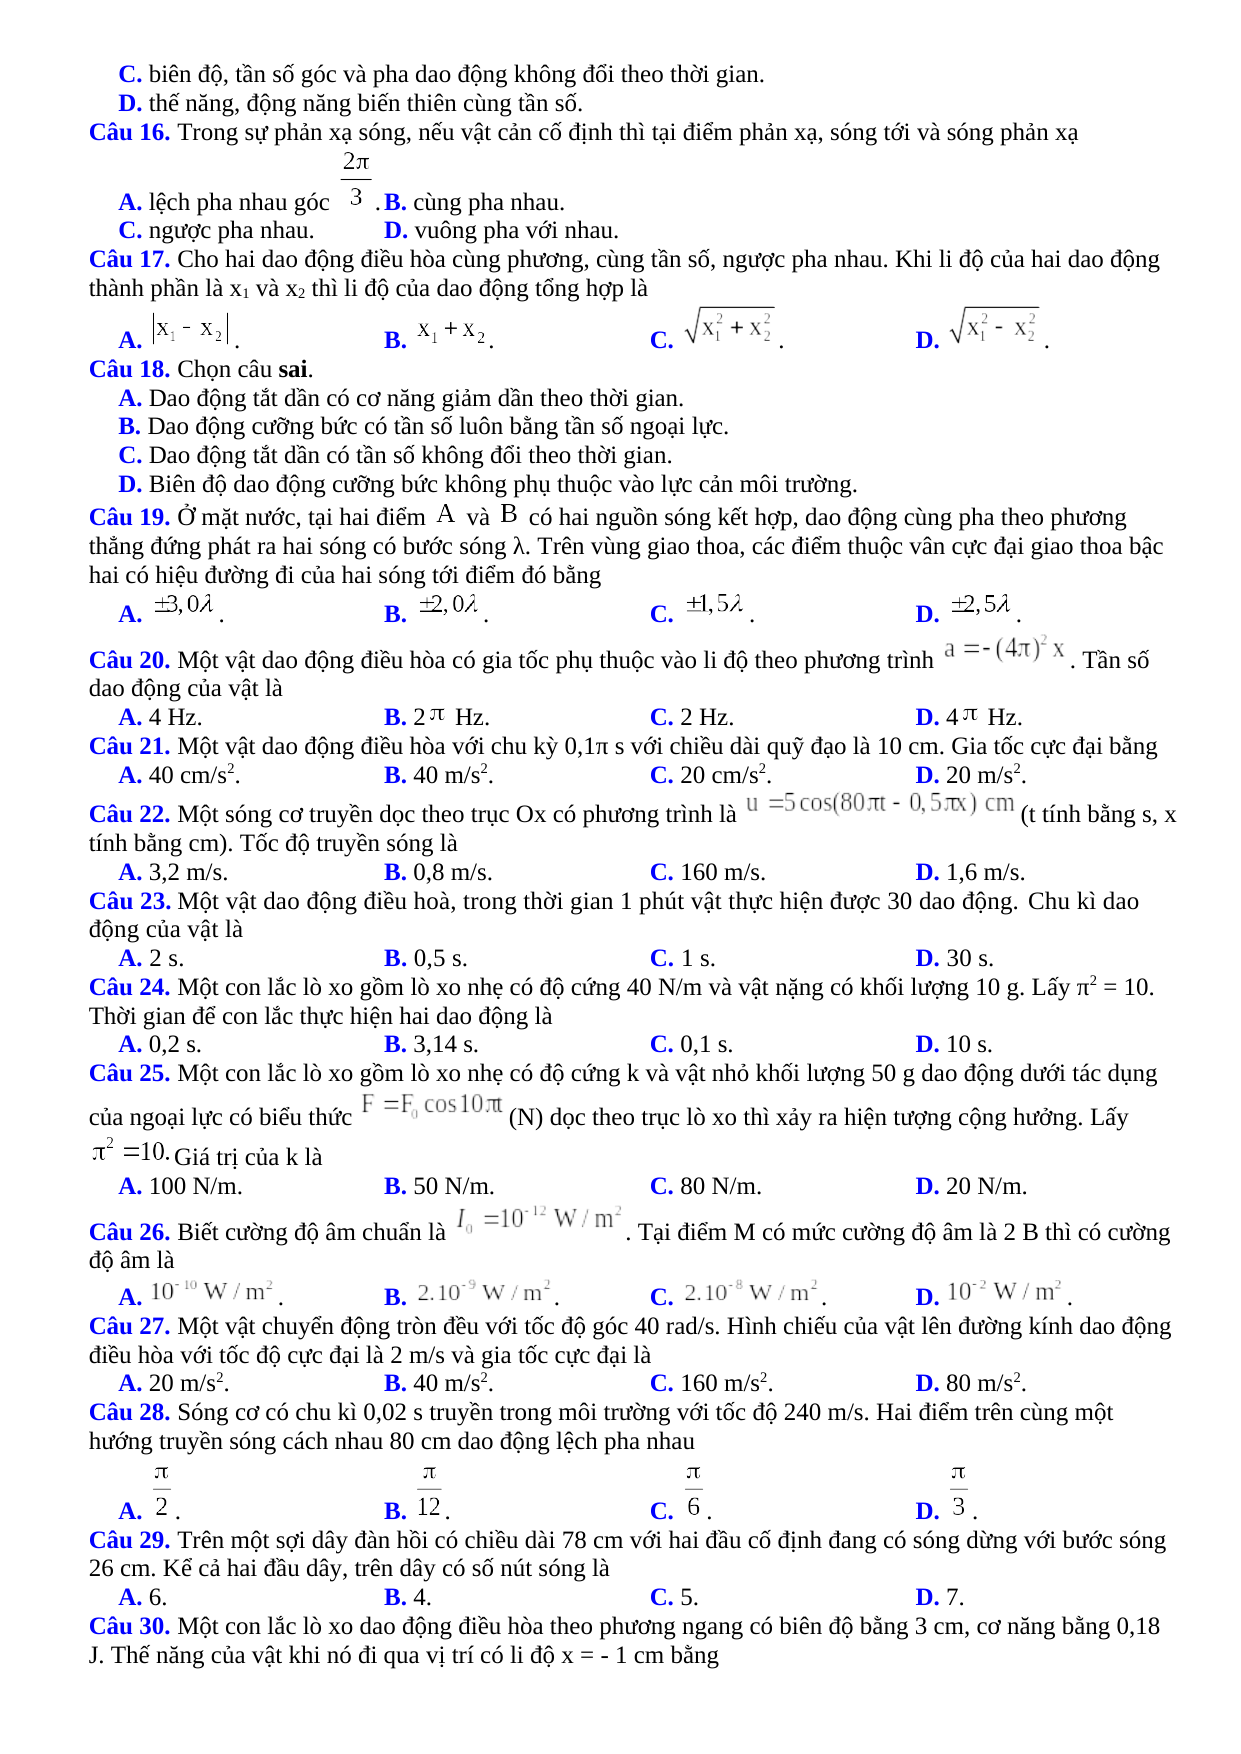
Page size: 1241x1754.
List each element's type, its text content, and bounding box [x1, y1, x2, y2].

text A. . B. . C. . D. . [88, 589, 1181, 627]
text A. . B. . C. . D. . [88, 1274, 1181, 1311]
list Một vật chuyển động tròn đều với tốc độ góc 40 rad/s. Hình chiếu của vật lên đường kính dao động điều hòa với tốc độ cực đại là 2 m/s và gia tốc cực đại là [88, 1311, 1181, 1368]
text C. biên độ, tần số góc và pha dao động không đổi theo thời gian. [88, 59, 1181, 88]
text A. Dao động tắt dần có cơ năng giảm dần theo thời gian. [88, 383, 1181, 411]
text A. 2 s. B. 0,5 s. C. 1 s. D. 30 s. [88, 943, 1181, 972]
list Ở mặt nước, tại hai điểm và có hai nguồn sóng kết hợp, dao động cùng pha theo phương thẳng đứng phát ra hai sóng có bước sóng λ. Trên vùng giao thoa, các điểm thuộc vân cực đại giao thoa bậc hai có hiệu đường đi của hai sóng tới điểm đó bằng [88, 498, 1181, 589]
text A. lệch pha nhau góc . B. cùng pha nhau. [88, 145, 1181, 215]
list Trong sự phản xạ sóng, nếu vật cản cố định thì tại điểm phản xạ, sóng tới và sóng phản xạ [88, 117, 1181, 145]
text A. . B. . C. . D. . [88, 302, 1181, 354]
text B. Dao động cưỡng bức có tần số luôn bằng tần số ngoại lực. [88, 411, 1181, 440]
list Một vật dao động điều hoà, trong thời gian 1 phút vật thực hiện được 30 dao động. Chu kì dao động của vật là [88, 886, 1181, 943]
text C. ngược pha nhau. D. vuông pha với nhau. [88, 215, 1181, 244]
text C. Dao động tắt dần có tần số không đổi theo thời gian. [88, 440, 1181, 469]
text A. 0,2 s. B. 3,14 s. C. 0,1 s. D. 10 s. [88, 1029, 1181, 1058]
list Một vật dao động điều hòa với chu kỳ 0,1π s với chiều dài quỹ đạo là 10 cm. Gia tốc cực đại bằng [88, 731, 1181, 760]
text D. Biên độ dao động cưỡng bức không phụ thuộc vào lực cản môi trường. [88, 469, 1181, 498]
text A. 100 N/m. B. 50 N/m. C. 80 N/m. D. 20 N/m. [88, 1171, 1181, 1199]
text A. 3,2 m/s. B. 0,8 m/s. C. 160 m/s. D. 1,6 m/s. [88, 857, 1181, 886]
list Một sóng cơ truyền dọc theo trục Ox có phương trình là (t tính bằng s, x tính bằng cm). Tốc độ truyền sóng là [88, 788, 1181, 857]
text D. thế năng, động năng biến thiên cùng tần số. [88, 88, 1181, 117]
list Một vật dao động điều hòa có gia tốc phụ thuộc vào li độ theo phương trình . Tần số dao động của vật là [88, 627, 1181, 702]
text A. . B. . C. . D. . [88, 1455, 1181, 1525]
list Sóng cơ có chu kì 0,02 s truyền trong môi trường với tốc độ 240 m/s. Hai điểm trên cùng một hướng truyền sóng cách nhau 80 cm dao động lệch pha nhau [88, 1397, 1181, 1455]
text A. 4 Hz. B. 2 Hz. C. 2 Hz. D. 4 Hz. [88, 702, 1181, 731]
list Biết cường độ âm chuẩn là . Tại điểm M có mức cường độ âm là 2 B thì có cường độ âm là [88, 1199, 1181, 1274]
list Một con lắc lò xo dao động điều hòa theo phương ngang có biên độ bằng 3 cm, cơ năng bằng 0,18 J. Thế năng của vật khi nó đi qua vị trí có li độ x = - 1 cm bằng [88, 1611, 1181, 1668]
text A. 40 cm/s2. B. 40 m/s2. C. 20 cm/s2. D. 20 m/s2. [88, 760, 1181, 788]
list Một con lắc lò xo gồm lò xo nhẹ có độ cứng k và vật nhỏ khối lượng 50 g dao động dưới tác dụng của ngoại lực có biểu thức (N) dọc theo trục lò xo thì xảy ra hiện tượng cộng hưởng. Lấy Giá trị của k là [88, 1058, 1181, 1171]
text A. 20 m/s2. B. 40 m/s2. C. 160 m/s2. D. 80 m/s2. [88, 1368, 1181, 1397]
list Chọn câu sai. [88, 354, 1181, 383]
text A. 6. B. 4. C. 5. D. 7. [88, 1582, 1181, 1611]
list Trên một sợi dây đàn hồi có chiều dài 78 cm với hai đầu cố định đang có sóng dừng với bước sóng 26 cm. Kể cả hai đầu dây, trên dây có số nút sóng là [88, 1525, 1181, 1582]
list Một con lắc lò xo gồm lò xo nhẹ có độ cứng 40 N/m và vật nặng có khối lượng 10 g. Lấy π2 = 10. Thời gian để con lắc thực hiện hai dao động là [88, 972, 1181, 1029]
list Cho hai dao động điều hòa cùng phương, cùng tần số, ngược pha nhau. Khi li độ của hai dao động thành phần là x1 và x2 thì li độ của dao động tổng hợp là [88, 244, 1181, 302]
